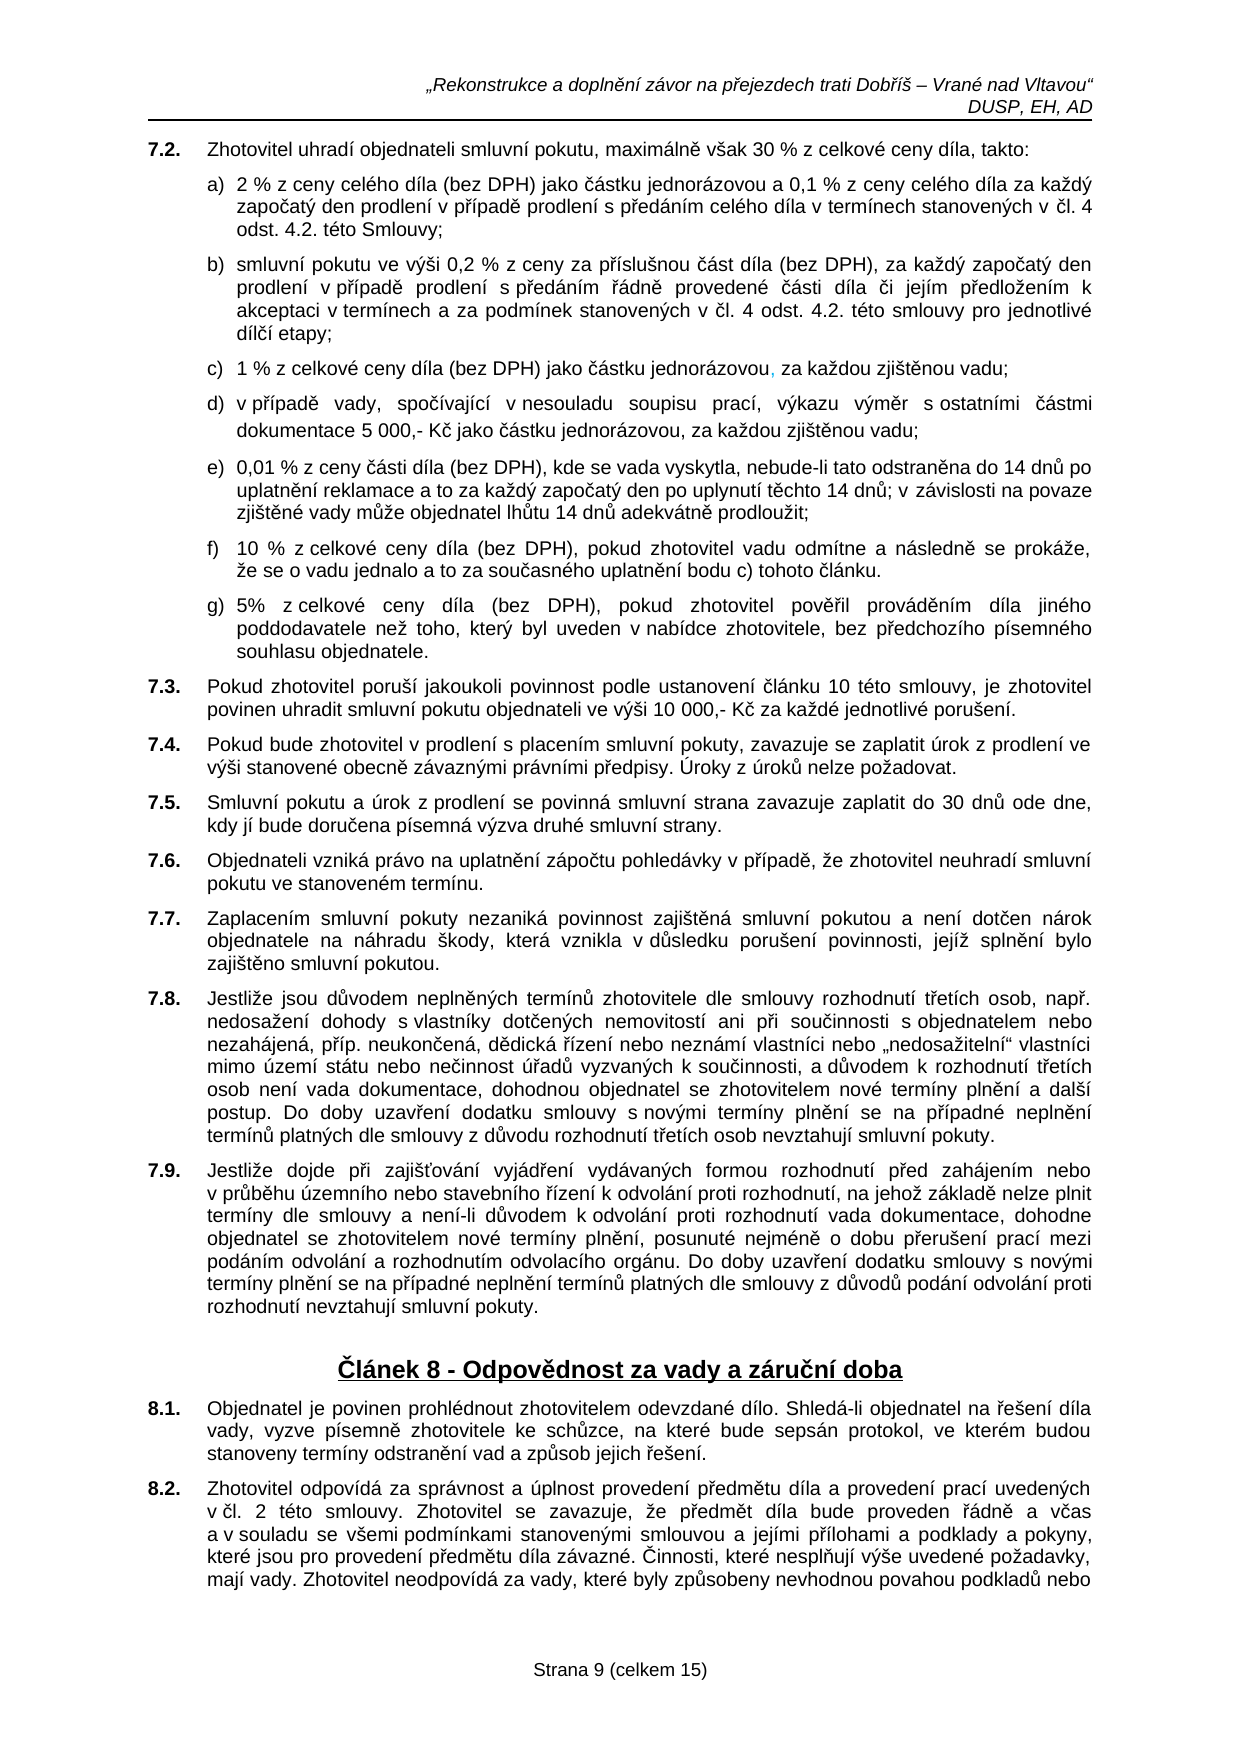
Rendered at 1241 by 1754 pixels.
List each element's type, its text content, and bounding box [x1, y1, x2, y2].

text 7.6. Objednateli vzniká právo na uplatnění zápočtu pohledávky v případě, že zhotovitel neuhradí smluvní pokutu ve stanoveném termínu. [148, 849, 1092, 894]
text 7.9. Jestliže dojde při zajišťování vyjádření vydávaných formou rozhodnutí před zahájením nebo v průběhu územního nebo stavebního řízení k odvolání proti rozhodnutí, na jehož základě nelze plnit termíny dle smlouvy a není-li důvodem k odvolání proti rozhodnutí vada dokumentace, dohodne objednatel se zhotovitelem nové termíny plnění, posunuté nejméně o dobu přerušení prací mezi podáním odvolání a rozhodnutím odvolacího orgánu. Do doby uzavření dodatku smlouvy s novými termíny plnění se na případné neplnění termínů platných dle smlouvy z důvodů podání odvolání proti rozhodnutí nevztahují smluvní pokuty. [148, 1159, 1092, 1318]
text d) v případě vady, spočívající v nesouladu soupisu prací, výkazu výměr s ostatními částmi dokumentace 5 000,- Kč jako částku jednorázovou, za každou zjištěnou vadu; [207, 392, 1092, 443]
text 7.7. Zaplacením smluvní pokuty nezaniká povinnost zajištěná smluvní pokutou a není dotčen nárok objednatele na náhradu škody, která vznikla v důsledku porušení povinnosti, jejíž splnění bylo zajištěno smluvní pokutou. [148, 907, 1092, 975]
subtitle 7.2. Zhotovitel uhradí objednateli smluvní pokutu, maximálně však 30 % z celkové ceny díla, takto: [148, 137, 1092, 160]
text a) 2 % z ceny celého díla (bez DPH) jako částku jednorázovou a 0,1 % z ceny celého díla za každý započatý den prodlení v případě prodlení s předáním celého díla v termínech stanovených v čl. 4 odst. 4.2. této Smlouvy; [207, 173, 1092, 241]
text f) 10 % z celkové ceny díla (bez DPH), pokud zhotovitel vadu odmítne a následně se prokáže, že se o vadu jednalo a to za současného uplatnění bodu c) tohoto článku. [207, 536, 1092, 582]
subtitle Článek 8 - Odpovědnost za vady a záruční doba [148, 1355, 1092, 1384]
text b) smluvní pokutu ve výši 0,2 % z ceny za příslušnou část díla (bez DPH), za každý započatý den prodlení v případě prodlení s předáním řádně provedené části díla či jejím předložením k akceptaci v termínech a za podmínek stanovených v čl. 4 odst. 4.2. této smlouvy pro jednotlivé dílčí etapy; [207, 253, 1092, 344]
text 7.4. Pokud bude zhotovitel v prodlení s placením smluvní pokuty, zavazuje se zaplatit úrok z prodlení ve výši stanovené obecně závaznými právními předpisy. Úroky z úroků nelze požadovat. [148, 733, 1092, 778]
text 7.5. Smluvní pokutu a úrok z prodlení se povinná smluvní strana zavazuje zaplatit do 30 dnů ode dne, kdy jí bude doručena písemná výzva druhé smluvní strany. [148, 791, 1092, 836]
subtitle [148, 1477, 1092, 1591]
text e) 0,01 % z ceny části díla (bez DPH), kde se vada vyskytla, nebude-li tato odstraněna do 14 dnů po uplatnění reklamace a to za každý započatý den po uplynutí těchto 14 dnů; v závislosti na povaze zjištěné vady může objednatel lhůtu 14 dnů adekvátně prodloužit; [207, 456, 1092, 524]
text g) 5% z celkové ceny díla (bez DPH), pokud zhotovitel pověřil prováděním díla jiného poddodavatele než toho, který byl uveden v nabídce zhotovitele, bez předchozího písemného souhlasu objednatele. [207, 594, 1092, 662]
text 8.1. Objednatel je povinen prohlédnout zhotovitelem odevzdané dílo. Shledá-li objednatel na řešení díla vady, vyzve písemně zhotovitele ke schůzce, na které bude sepsán protokol, ve kterém budou stanoveny termíny odstranění vad a způsob jejich řešení. [148, 1396, 1092, 1464]
text 7.3. Pokud zhotovitel poruší jakoukoli povinnost podle ustanovení článku 10 této smlouvy, je zhotovitel povinen uhradit smluvní pokutu objednateli ve výši 10 000,- Kč za každé jednotlivé porušení. [148, 675, 1092, 720]
text c) 1 % z celkové ceny díla (bez DPH) jako částku jednorázovou, za každou zjištěnou vadu; [207, 357, 1092, 379]
text 7.8. Jestliže jsou důvodem neplněných termínů zhotovitele dle smlouvy rozhodnutí třetích osob, např. nedosažení dohody s vlastníky dotčených nemovitostí ani při součinnosti s objednatelem nebo nezahájená, příp. neukončená, dědická řízení nebo neznámí vlastníci nebo „nedosažitelní“ vlastníci mimo území státu nebo nečinnost úřadů vyzvaných k součinnosti, a důvodem k rozhodnutí třetích osob není vada dokumentace, dohodnou objednatel se zhotovitelem nové termíny plnění a další postup. Do doby uzavření dodatku smlouvy s novými termíny plnění se na případné neplnění termínů platných dle smlouvy z důvodu rozhodnutí třetích osob nevztahují smluvní pokuty. [148, 987, 1092, 1146]
